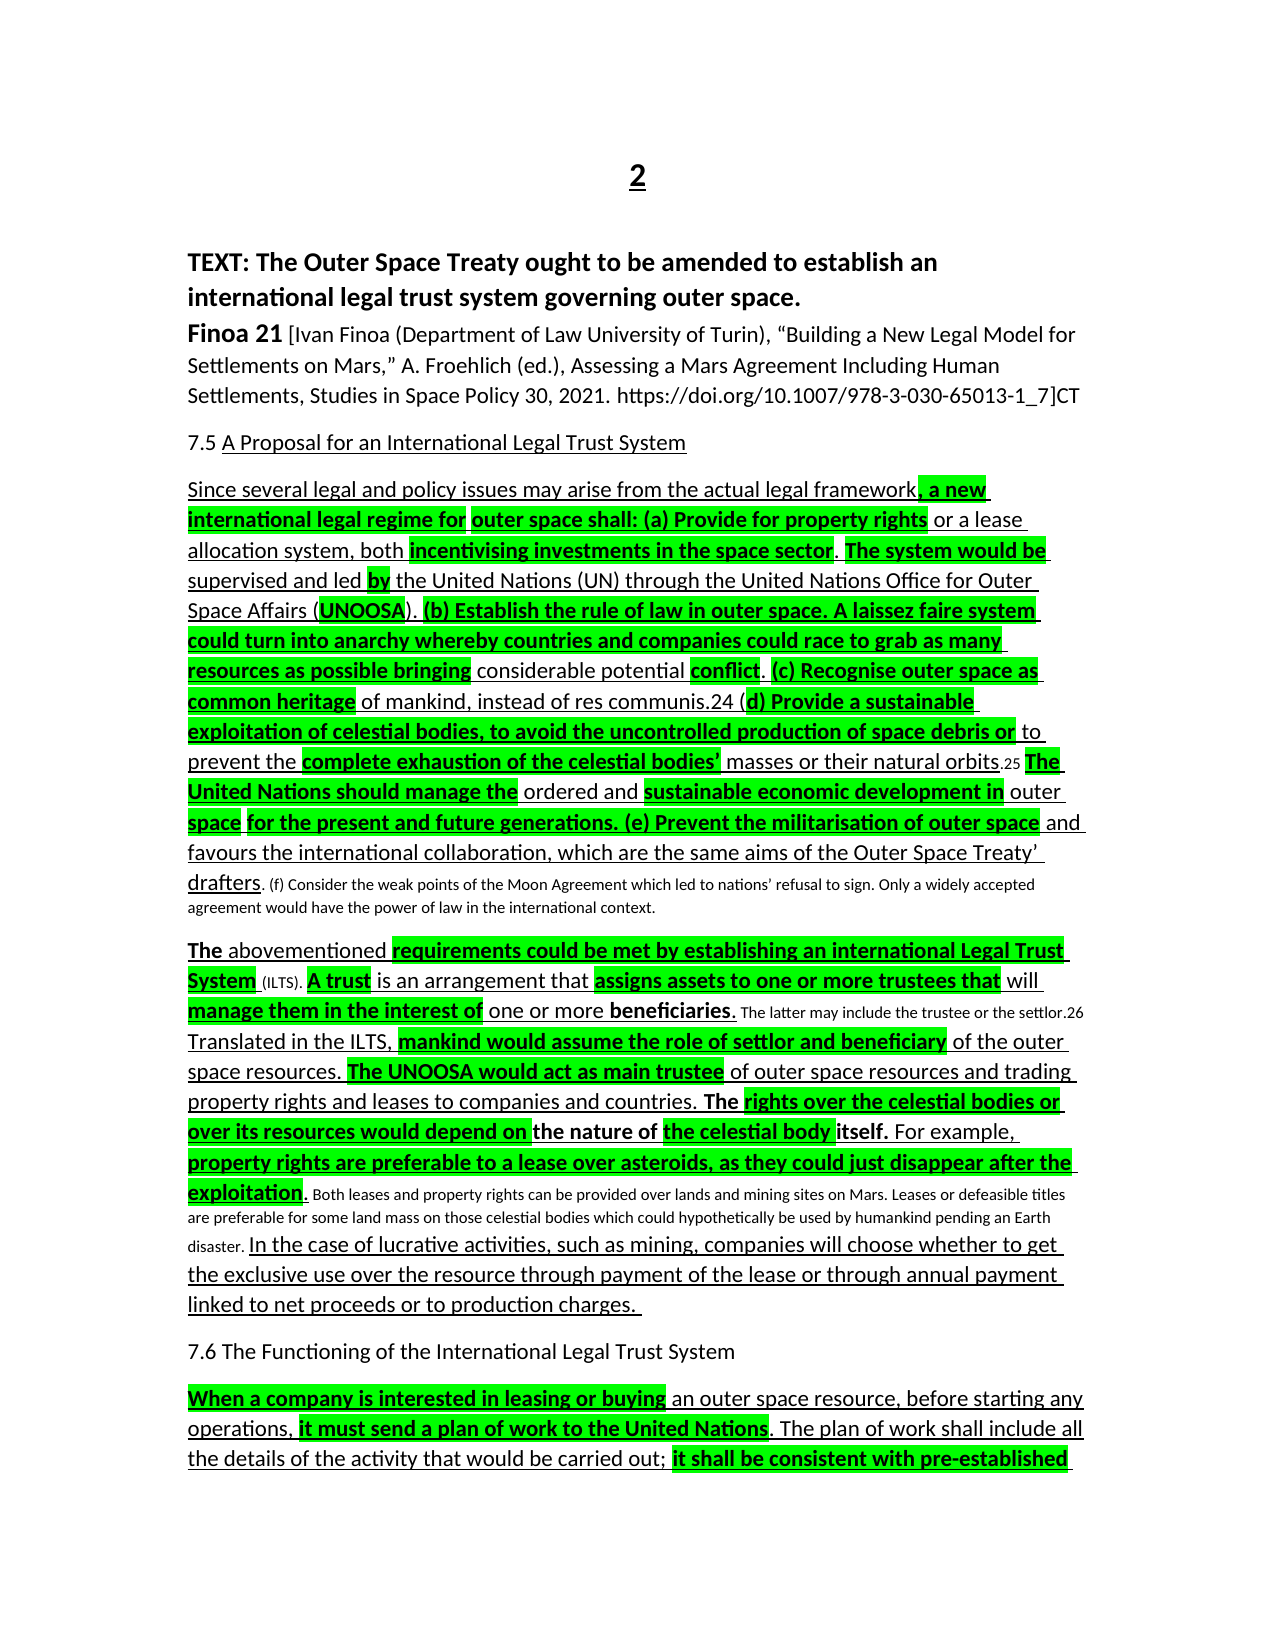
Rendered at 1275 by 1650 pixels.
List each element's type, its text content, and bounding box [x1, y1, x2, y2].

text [187, 1384, 1087, 1473]
subtitle TEXT: The Outer Space Treaty ought to be amended to establish an international legal trust system governing outer space. [187, 245, 1087, 314]
text 7.6 The Functioning of the International Legal Trust System [187, 1337, 1087, 1365]
text Finoa 21 [Ivan Finoa (Department of Law University of Turin), “Building a New Legal Model for Settlements on Mars,” A. Froehlich (ed.), Assessing a Mars Agreement Including Human Settlements, Studies in Space Policy 30, 2021. https://doi.org/10.1007/978-3-030-65013-1_7]CT [187, 316, 1087, 410]
text The abovementioned requirements could be met by establishing an international Legal Trust System (ILTS). A trust is an arrangement that assigns assets to one or more trustees that will manage them in the interest of one or more beneficiaries. The latter may include the trustee or the settlor.26 Translated in the ILTS, mankind would assume the role of settlor and beneficiary of the outer space resources. The UNOOSA would act as main trustee of outer space resources and trading property rights and leases to companies and countries. The rights over the celestial bodies or over its resources would depend on the nature of the celestial body itself. For example, property rights are preferable to a lease over asteroids, as they could just disappear after the exploitation. Both leases and property rights can be provided over lands and mining sites on Mars. Leases or defeasible titles are preferable for some land mass on those celestial bodies which could hypothetically be used by humankind pending an Earth disaster. In the case of lucrative activities, such as mining, companies will choose whether to get the exclusive use over the resource through payment of the lease or through annual payment linked to net proceeds or to production charges. [187, 936, 1087, 1318]
text Since several legal and policy issues may arise from the actual legal framework, a new international legal regime for outer space shall: (a) Provide for property rights or a lease allocation system, both incentivising investments in the space sector. The system would be supervised and led by the United Nations (UN) through the United Nations Office for Outer Space Affairs (UNOOSA). (b) Establish the rule of law in outer space. A laissez faire system could turn into anarchy whereby countries and companies could race to grab as many resources as possible bringing considerable potential conflict. (c) Recognise outer space as common heritage of mankind, instead of res communis.24 (d) Provide a sustainable exploitation of celestial bodies, to avoid the uncontrolled production of space debris or to prevent the complete exhaustion of the celestial bodies’ masses or their natural orbits.25 The United Nations should manage the ordered and sustainable economic development in outer space for the present and future generations. (e) Prevent the militarisation of outer space and favours the international collaboration, which are the same aims of the Outer Space Treaty’ drafters. (f) Consider the weak points of the Moon Agreement which led to nations’ refusal to sign. Only a widely accepted agreement would have the power of law in the international context. [187, 475, 1087, 918]
subtitle 2 [187, 154, 1087, 195]
text 7.5 A Proposal for an International Legal Trust System [187, 428, 1087, 457]
